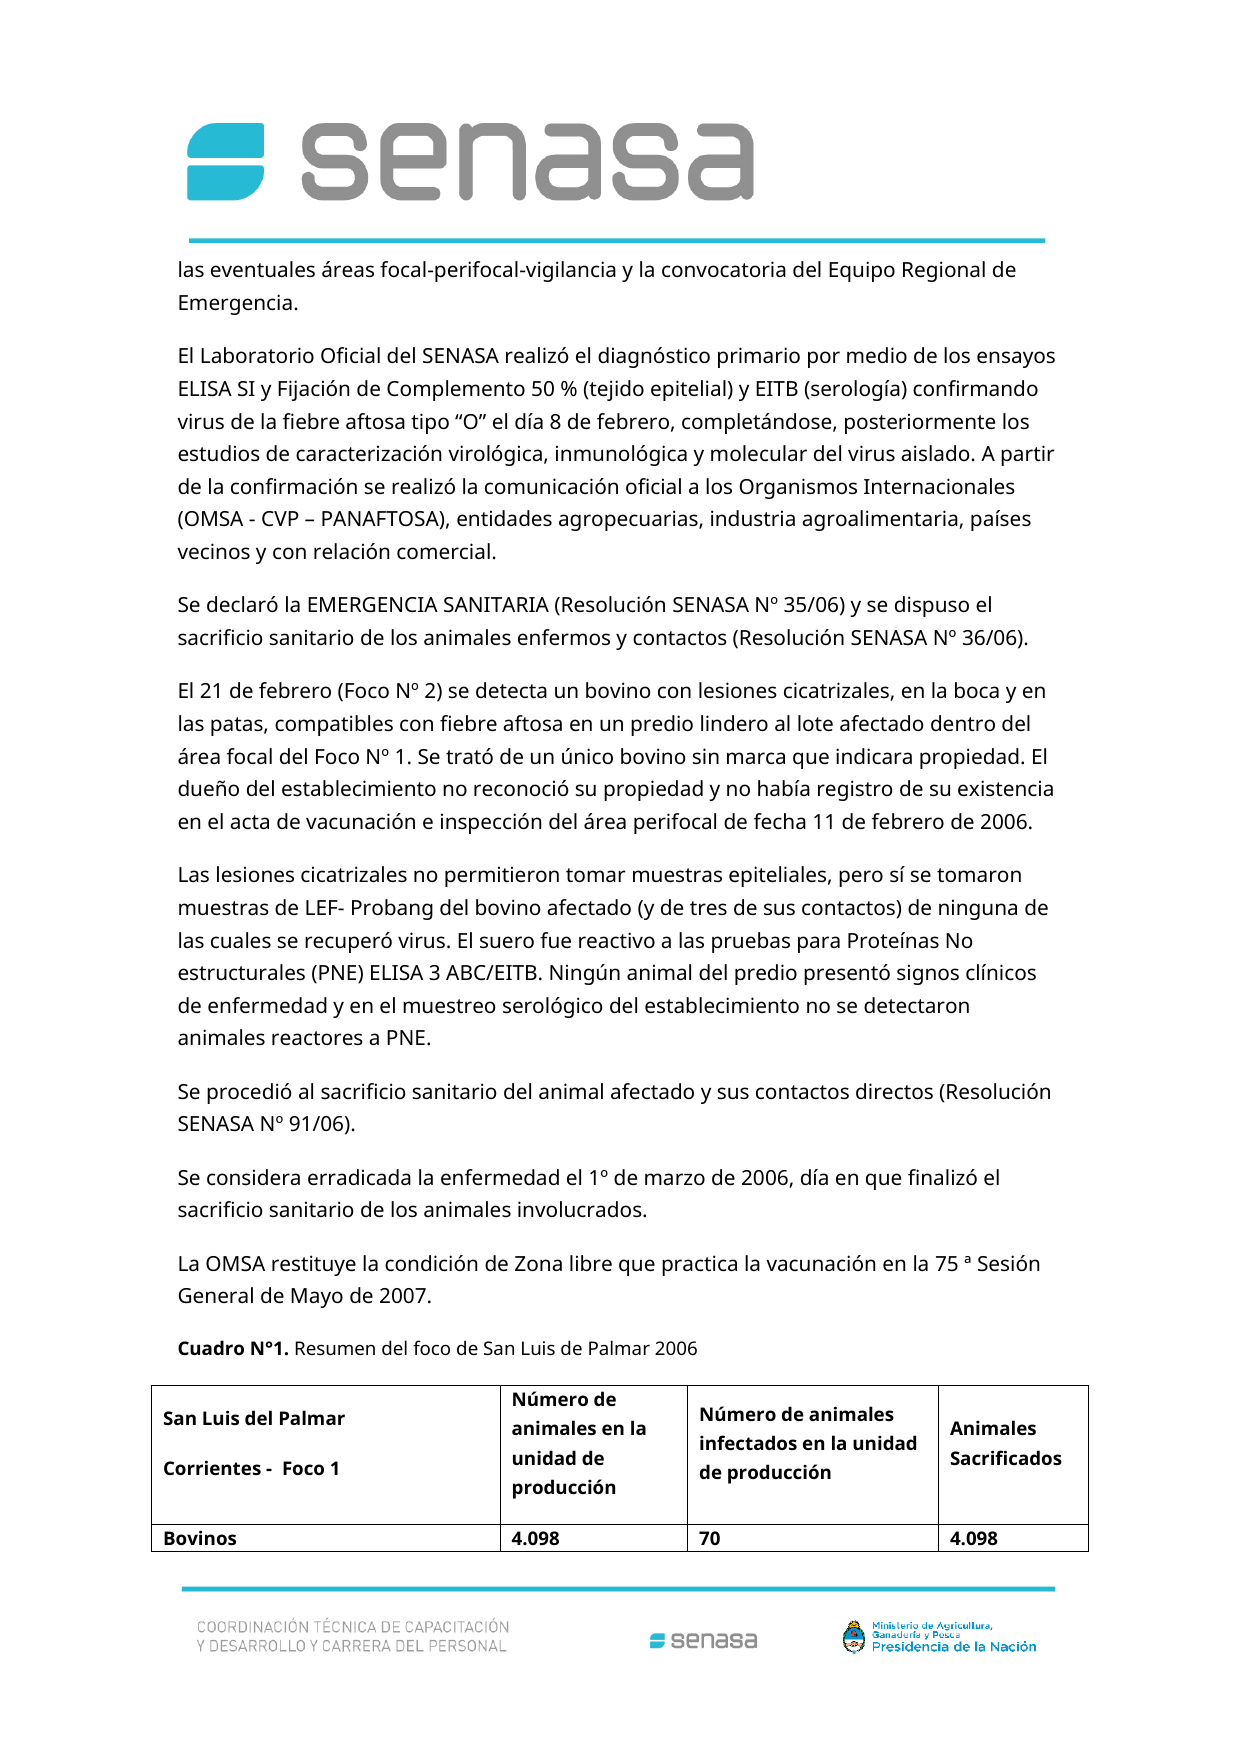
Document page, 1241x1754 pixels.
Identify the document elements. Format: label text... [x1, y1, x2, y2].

text Se procedió al sacrificio sanitario del animal afectado y sus contactos directos (Resolución SENASA Nº 91/06). [177, 1077, 1063, 1138]
text Las lesiones cicatrizales no permitieron tomar muestras epiteliales, pero sí se tomaron muestras de LEF- Probang del bovino afectado (y de tres de sus contactos) de ninguna de las cuales se recuperó virus. El suero fue reactivo a las pruebas para Proteínas No estructurales (PNE) ELISA 3 ABC/EITB. Ningún animal del predio presentó signos clínicos de enfermedad y en el muestreo serológico del establecimiento no se detectaron animales reactores a PNE. [177, 861, 1063, 1052]
table_header San Luis del Palmar Corrientes - Foco 1 [152, 1386, 500, 1524]
text La OMSA restituye la condición de Zona libre que practica la vacunación en la 75 ª Sesión General de Mayo de 2007. [177, 1249, 1063, 1310]
text Se considera erradicada la enfermedad el 1º de marzo de 2006, día en que finalizó el sacrificio sanitario de los animales involucrados. [177, 1163, 1063, 1224]
text Se declaró la EMERGENCIA SANITARIA (Resolución SENASA Nº 35/06) y se dispuso el sacrificio sanitario de los animales enfermos y contactos (Resolución SENASA Nº 36/06). [177, 591, 1063, 652]
table_header Animales Sacrificados [939, 1386, 1088, 1524]
text Cuadro N°1. Resumen del foco de San Luis de Palmar 2006 [177, 1335, 1063, 1361]
table_cell Bovinos [152, 1525, 500, 1551]
picture [180, 73, 1060, 256]
table_header Número de animales en la unidad de producción [501, 1386, 687, 1524]
table_header Número de animales infectados en la unidad de producción [688, 1386, 938, 1524]
table_cell 4.098 [939, 1525, 1088, 1551]
picture [177, 1580, 1063, 1681]
text El Laboratorio Oficial del SENASA realizó el diagnóstico primario por medio de los ensayos ELISA SI y Fijación de Complemento 50 % (tejido epitelial) y EITB (serología) confirmando virus de la fiebre aftosa tipo “O” el día 8 de febrero, completándose, posteriormente los estudios de caracterización virológica, inmunológica y molecular del virus aislado. A partir de la confirmación se realizó la comunicación oficial a los Organismos Internacionales (OMSA - CVP – PANAFTOSA), entidades agropecuarias, industria agroalimentaria, países vecinos y con relación comercial. [177, 342, 1063, 566]
table_cell 4.098 [501, 1525, 687, 1551]
text El 21 de febrero (Foco Nº 2) se detecta un bovino con lesiones cicatrizales, en la boca y en las patas, compatibles con fiebre aftosa en un predio lindero al lote afectado dentro del área focal del Foco Nº 1. Se trató de un único bovino sin marca que indicara propiedad. El dueño del establecimiento no reconoció su propiedad y no había registro de su existencia en el acta de vacunación e inspección del área perifocal de fecha 11 de febrero de 2006. [177, 677, 1063, 836]
table_cell 70 [688, 1525, 938, 1551]
